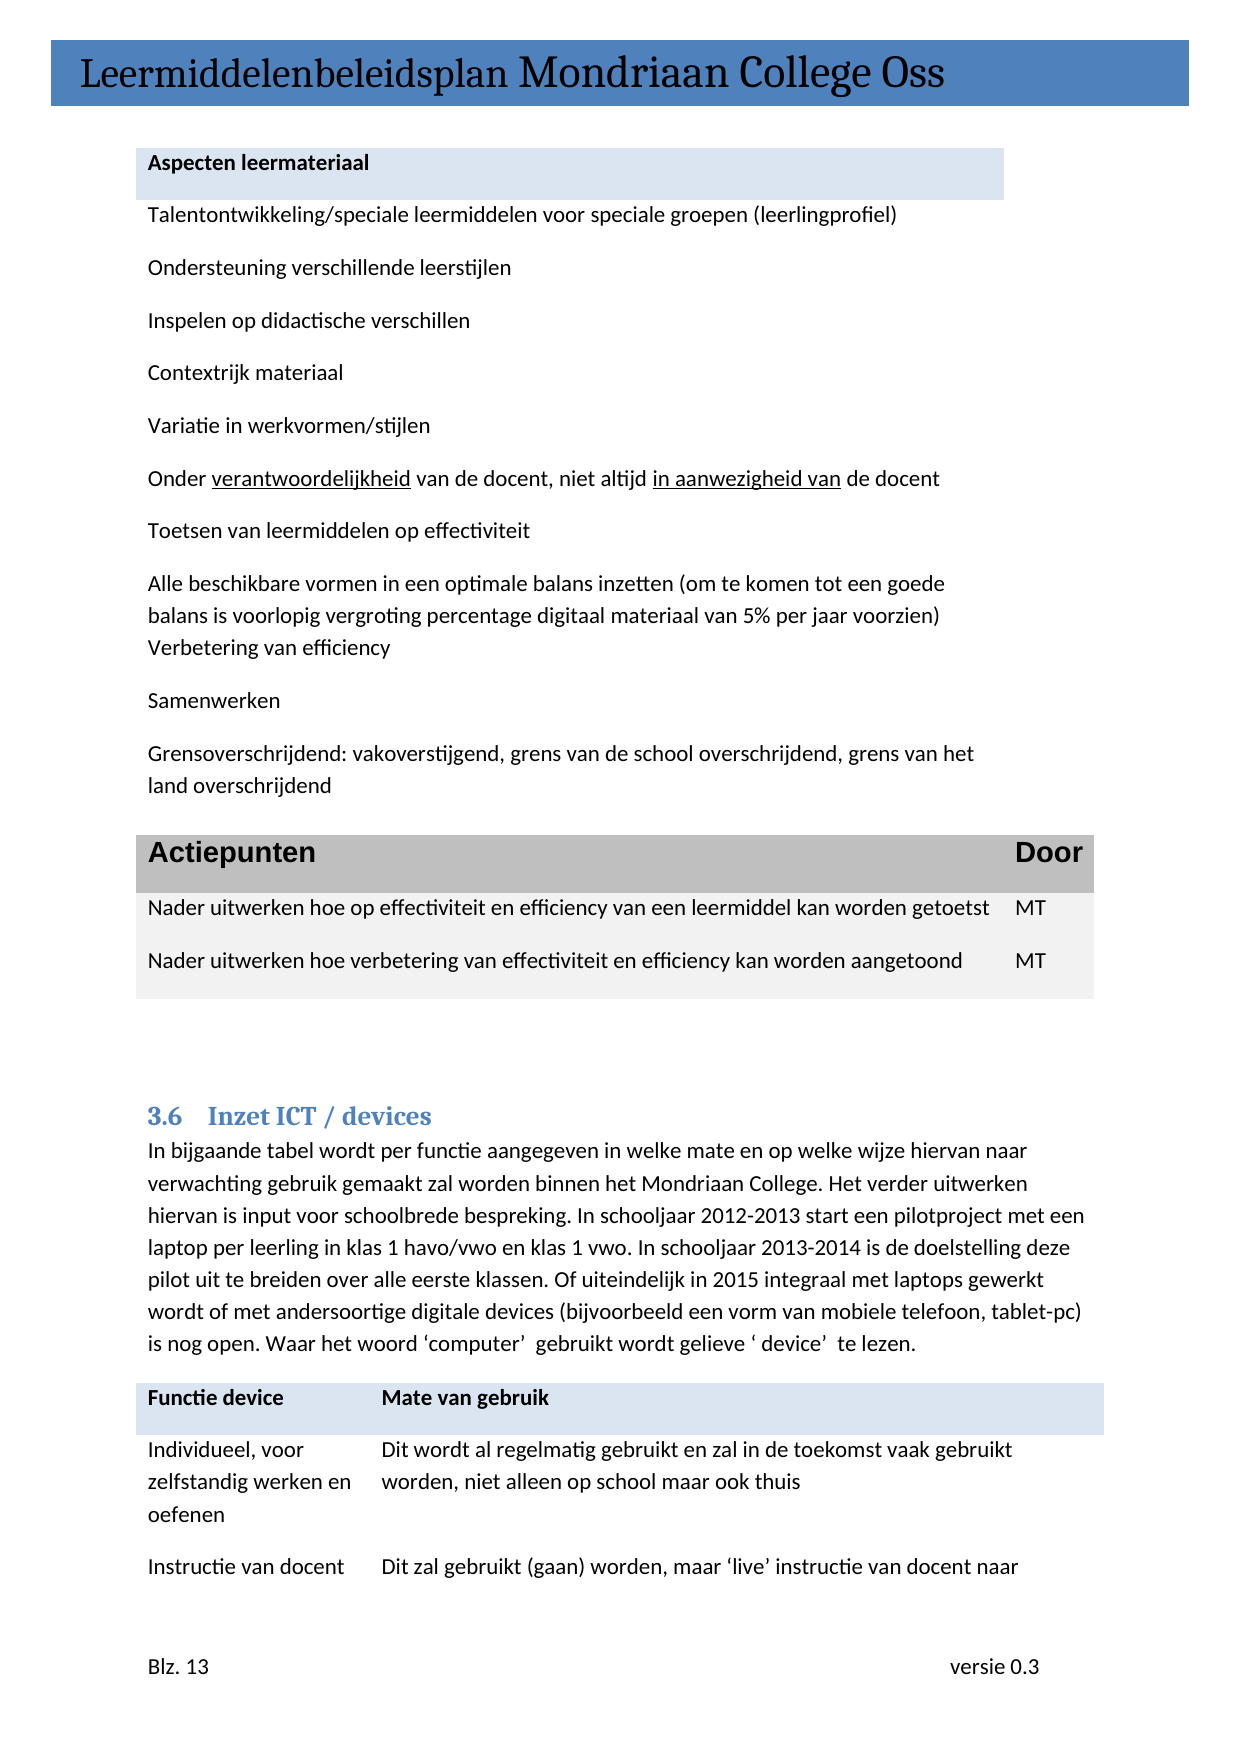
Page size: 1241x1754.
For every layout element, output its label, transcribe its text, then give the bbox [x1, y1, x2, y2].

table_cell Dit wordt al regelmatig gebruikt en zal in de toekomst vaak gebruikt worden, niet alleen op school maar ook thuis [370, 1435, 1104, 1552]
table_cell MT [1004, 946, 1094, 999]
table_cell Door [1004, 835, 1094, 893]
table_cell Grensoverschrijdend: vakoverstijgend, grens van de school overschrijdend, grens van het land overschrijdend [136, 739, 1004, 835]
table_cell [370, 1553, 1104, 1580]
table_cell Alle beschikbare vormen in een optimale balans inzetten (om te komen tot een goede balans is voorlopig vergroting percentage digitaal materiaal van 5% per jaar voorzien) [136, 569, 1004, 633]
subtitle Inzet ICT / devices [148, 1101, 1093, 1132]
table_cell Talentontwikkeling/speciale leermiddelen voor speciale groepen (leerlingprofiel) [136, 200, 1004, 253]
table_cell Instructie van docent naar leerling [136, 1553, 370, 1580]
table_cell Samenwerken [136, 686, 1004, 739]
table_header Mate van gebruik [370, 1383, 1104, 1435]
table_cell Verbetering van efficiency [136, 633, 1004, 686]
table_cell Individueel, voor zelfstandig werken en oefenen [136, 1435, 370, 1552]
table_cell Inspelen op didactische verschillen [136, 306, 1004, 358]
table_cell Ondersteuning verschillende leerstijlen [136, 253, 1004, 306]
table_cell Actiepunten [136, 835, 1004, 893]
text In bijgaande tabel wordt per functie aangegeven in welke mate en op welke wijze hiervan naar verwachting gebruik gemaakt zal worden binnen het Mondriaan College. Het verder uitwerken hiervan is input voor schoolbrede bespreking. In schooljaar 2012-2013 start een pilotproject met een laptop per leerling in klas 1 havo/vwo en klas 1 vwo. In schooljaar 2013-2014 is de doelstelling deze pilot uit te breiden over alle eerste klassen. Of uiteindelijk in 2015 integraal met laptops gewerkt wordt of met andersoortige digitale devices (bijvoorbeeld een vorm van mobiele telefoon, tablet-pc) is nog open. Waar het woord ‘computer’ gebruikt wordt gelieve ‘ device’ te lezen. [148, 1136, 1093, 1358]
table_cell Toetsen van leermiddelen op effectiviteit [136, 517, 1004, 569]
table_cell Onder verantwoordelijkheid van de docent, niet altijd in aanwezigheid van de docent [136, 464, 1004, 517]
table_cell Contextrijk materiaal [136, 359, 1004, 411]
table_cell Nader uitwerken hoe op effectiviteit en efficiency van een leermiddel kan worden getoetst [136, 893, 1004, 946]
table_cell Nader uitwerken hoe verbetering van effectiviteit en efficiency kan worden aangetoond [136, 946, 1004, 999]
table_header Functie device [136, 1383, 370, 1435]
table_header Aspecten leermateriaal [136, 148, 1004, 200]
table_cell Variatie in werkvormen/stijlen [136, 411, 1004, 464]
table_cell MT [1004, 893, 1094, 946]
